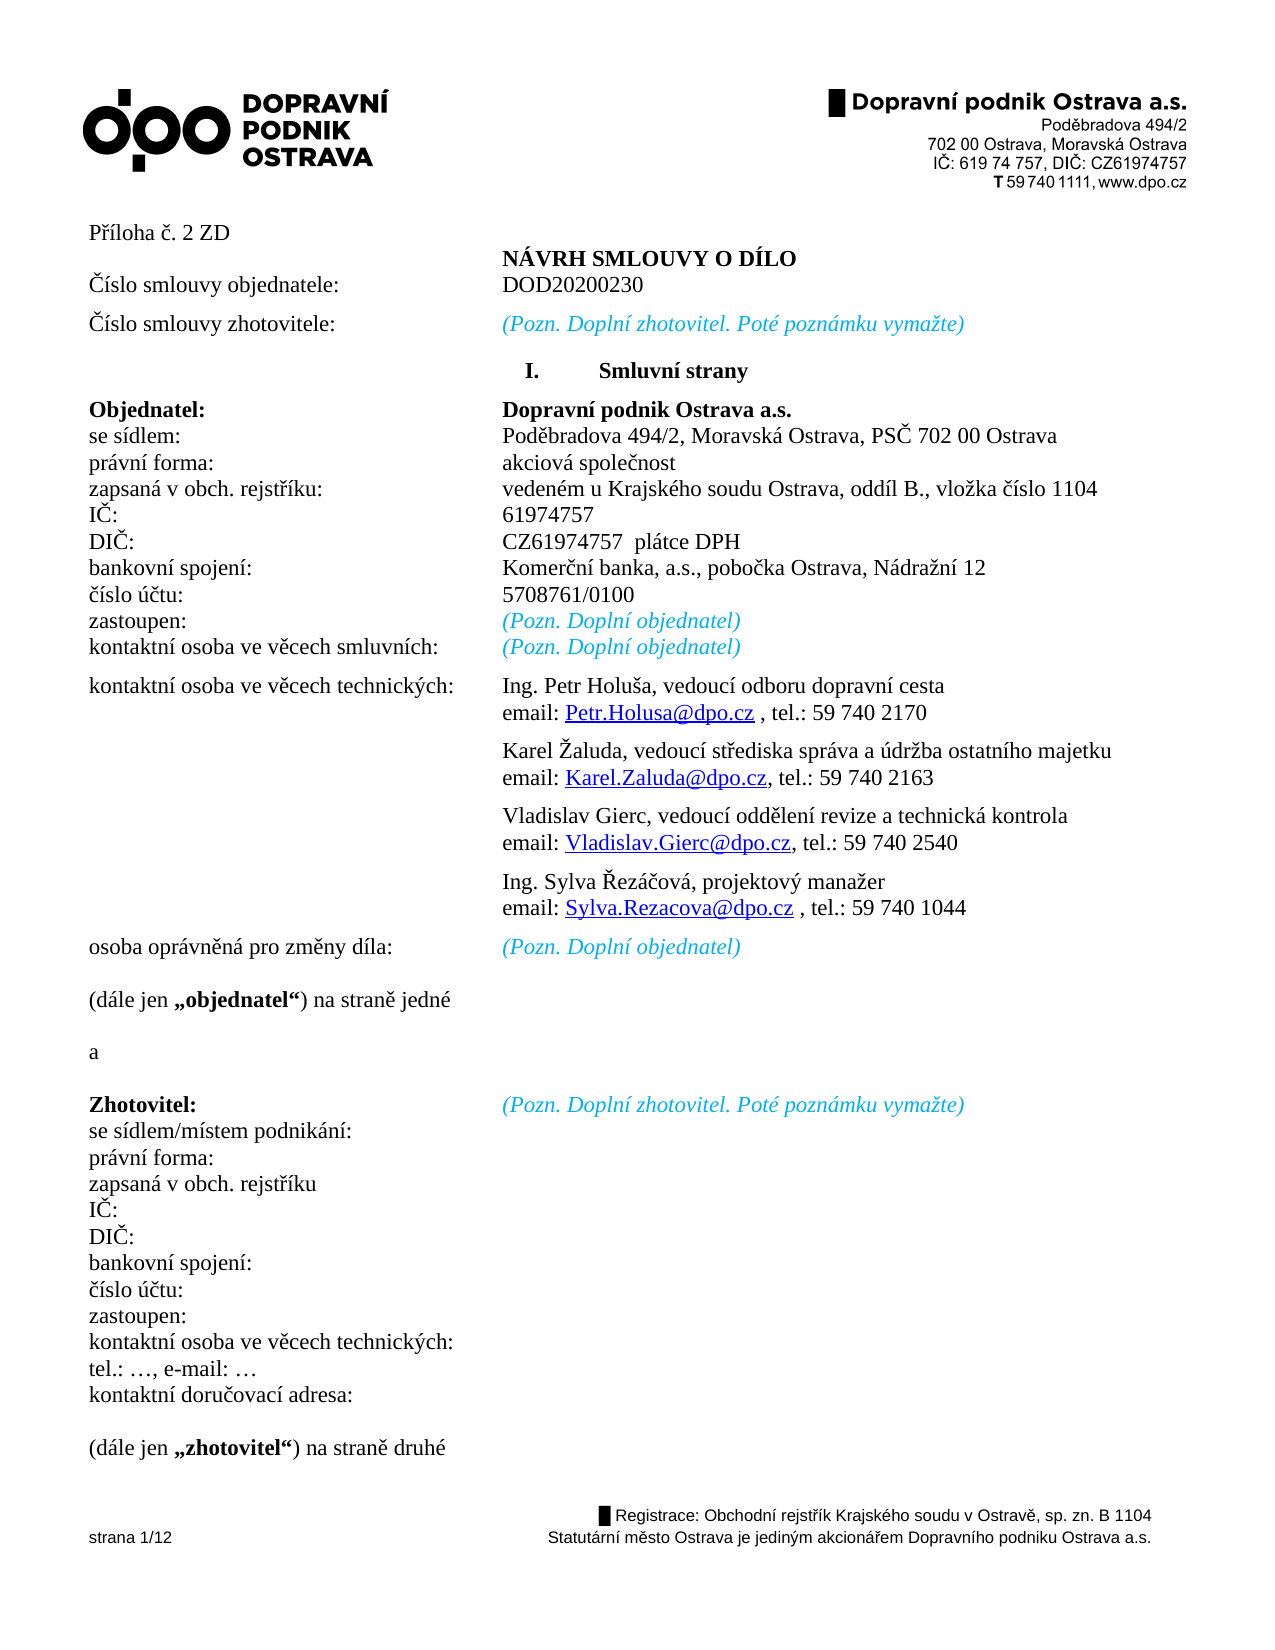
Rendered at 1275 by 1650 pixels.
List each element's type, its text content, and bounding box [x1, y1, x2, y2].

text osoba oprávněná pro změny díla: (Pozn. Doplní objednatel) [89, 933, 1184, 959]
text kontaktní doručovací adresa: [89, 1381, 1184, 1407]
text email: Petr.Holusa@dpo.cz , tel.: 59 740 2170 [89, 698, 1184, 725]
text (dále jen „zhotovitel“) na straně druhé [89, 1434, 1184, 1460]
text email: Sylva.Rezacova@dpo.cz , tel.: 59 740 1044 [502, 894, 1184, 921]
text Karel Žaluda, vedoucí střediska správa a údržba ostatního majetku [89, 737, 1184, 764]
text se sídlem/místem podnikání: [89, 1117, 1184, 1144]
title NÁVRH SMLOUVY O DÍLO [89, 245, 1184, 271]
text právní forma: [89, 1144, 1184, 1170]
text DIČ: [89, 1223, 1184, 1249]
title Příloha č. 2 ZD [89, 218, 1184, 245]
text email: Vladislav.Gierc@dpo.cz, tel.: 59 740 2540 [502, 829, 1184, 855]
text Vladislav Gierc, vedoucí oddělení revize a technická kontrola [89, 803, 1184, 829]
text kontaktní osoba ve věcech technických: Ing. Petr Holuša, vedoucí odboru dopravní cesta [89, 672, 1184, 698]
text Zhotovitel: (Pozn. Doplní zhotovitel. Poté poznámku vymažte) [89, 1091, 1184, 1117]
text Číslo smlouvy zhotovitele: (Pozn. Doplní zhotovitel. Poté poznámku vymažte) [89, 310, 1186, 336]
picture [82, 89, 389, 172]
text číslo účtu: [89, 1276, 1184, 1302]
text číslo účtu: 5708761/0100 [89, 581, 1184, 607]
text kontaktní osoba ve věcech smluvních: (Pozn. Doplní objednatel) [89, 633, 1184, 660]
text IČ: 61974757 [89, 502, 1184, 528]
text tel.: …, e-mail: … [89, 1355, 1184, 1381]
text kontaktní osoba ve věcech technických: [89, 1328, 1184, 1355]
subtitle Smluvní strany [89, 357, 1184, 384]
text email: Karel.Zaluda@dpo.cz, tel.: 59 740 2163 [89, 764, 1184, 790]
text Objednatel: Dopravní podnik Ostrava a.s. [89, 396, 1184, 422]
text a [89, 1038, 1184, 1065]
text bankovní spojení: [89, 1249, 1184, 1276]
picture [828, 89, 1187, 191]
text Číslo smlouvy objednatele: DOD20200230 [89, 271, 1186, 298]
text zastoupen: [89, 1302, 1184, 1328]
text DIČ: CZ61974757 plátce DPH [89, 528, 1184, 554]
text se sídlem: Poděbradova 494/2, Moravská Ostrava, PSČ 702 00 Ostrava [89, 422, 1184, 449]
text právní forma: akciová společnost [89, 449, 1184, 475]
text zapsaná v obch. rejstříku [89, 1170, 1184, 1197]
text zastoupen: (Pozn. Doplní objednatel) [89, 607, 1184, 633]
text bankovní spojení: Komerční banka, a.s., pobočka Ostrava, Nádražní 12 [89, 554, 1184, 581]
text (dále jen „objednatel“) na straně jedné [89, 986, 1184, 1012]
text IČ: [89, 1197, 1184, 1223]
text zapsaná v obch. rejstříku: vedeném u Krajského soudu Ostrava, oddíl B., vložka číslo 1104 [89, 475, 1184, 502]
text Ing. Sylva Řezáčová, projektový manažer [89, 868, 1184, 894]
